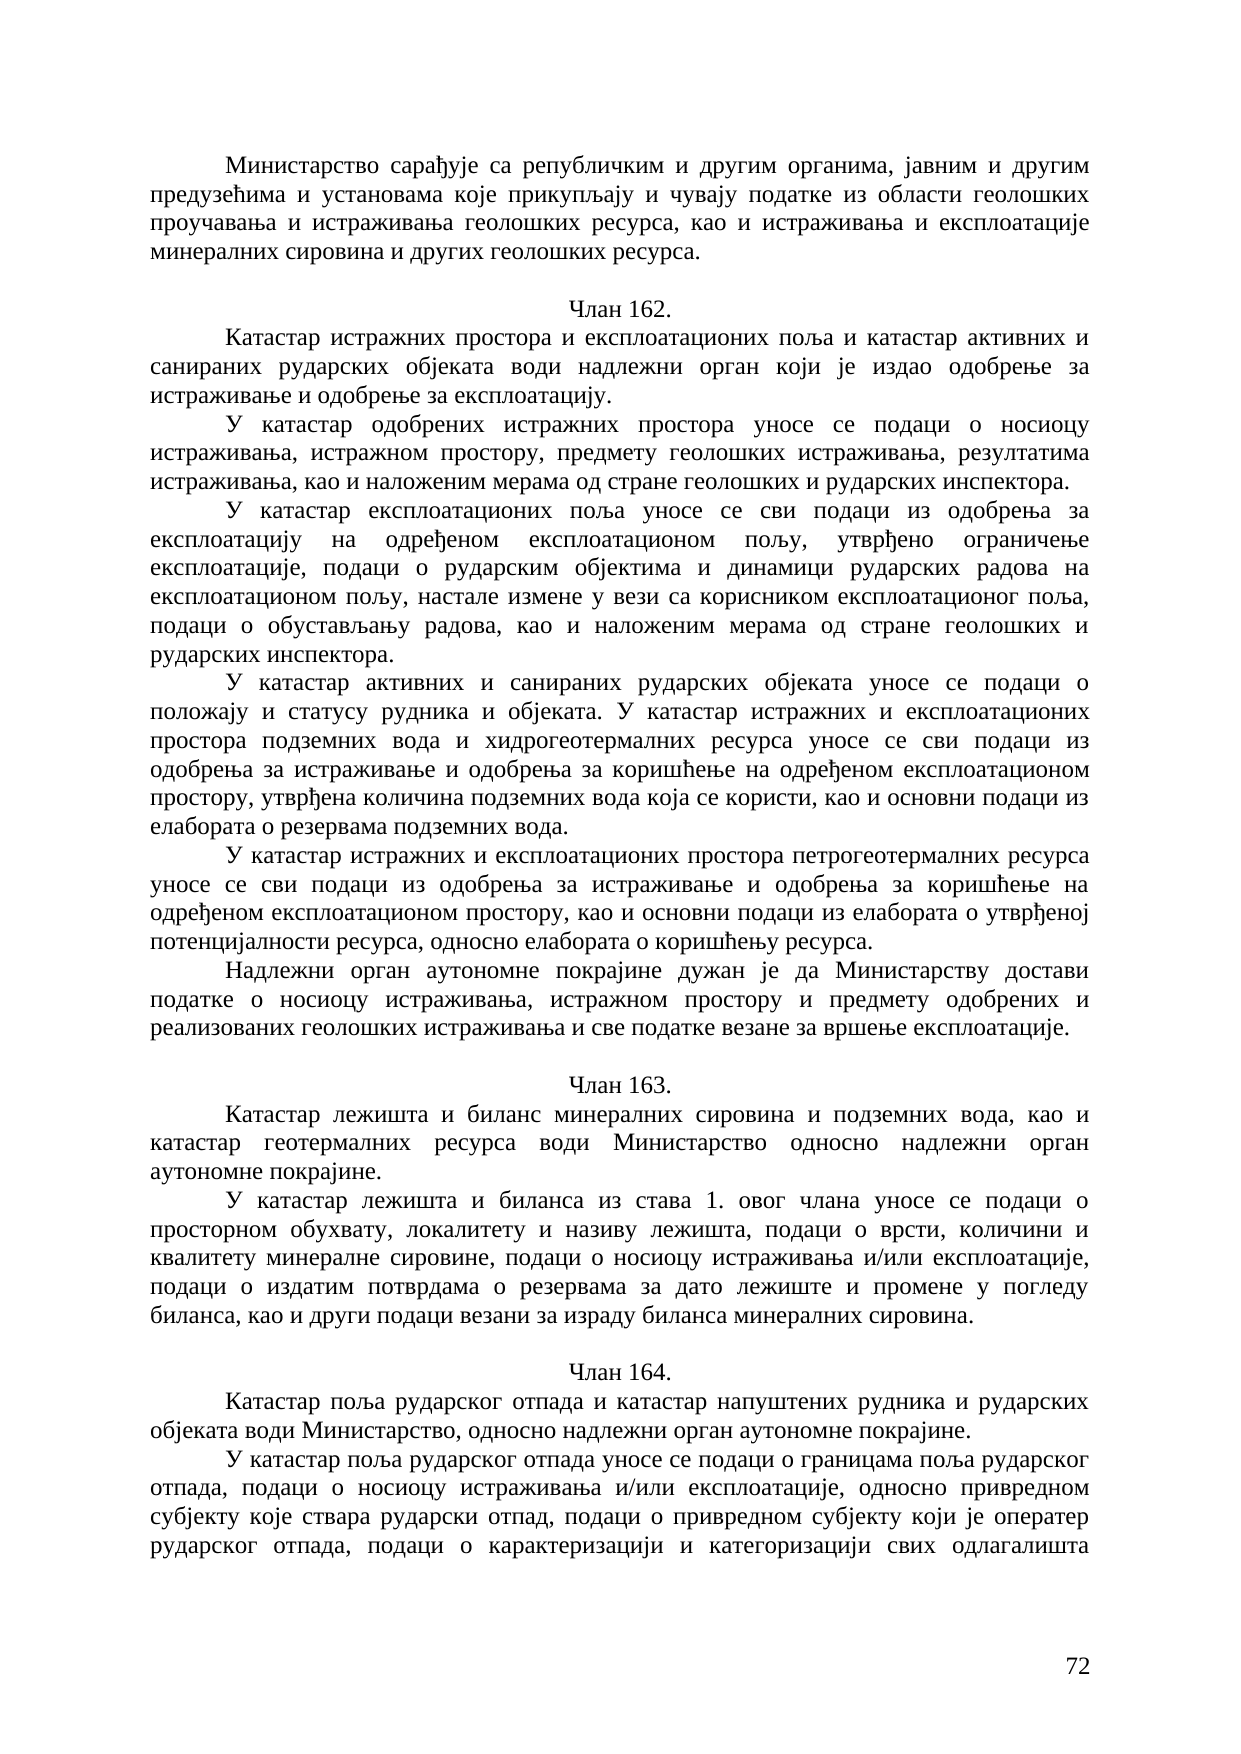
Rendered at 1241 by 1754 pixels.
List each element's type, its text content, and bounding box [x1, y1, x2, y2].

text Надлежни орган аутономне покрајине дужан је да Министарству достави податке о носиоцу истраживања, истражном простору и предмету одобрених и реализованих геолошких истраживања и све податке везане за вршење експлоатације. [150, 955, 1090, 1041]
text У катастар експлоатационих поља уносе се сви подаци из одобрења за експлоатацију на одређеном експлоатационом пољу, утврђено ограничење експлоатације, подаци о рударским објектима и динамици рударских радова на експлоатационом пољу, настале измене у вези са корисником експлоатационог поља, подаци о обустављању радова, као и наложеним мерама од стране геолошких и рударских инспектора. [150, 495, 1090, 667]
text Члан 162. [150, 294, 1090, 322]
text Члан 164. [150, 1357, 1090, 1386]
text У катастар одобрених истражних простора уносе се подаци о носиоцу истраживања, истражном простору, предмету геолошких истраживања, резултатима истраживања, као и наложеним мерама од стране геолошких и рударских инспектора. [150, 409, 1090, 495]
text Члан 163. [150, 1070, 1090, 1099]
text Катастар лежишта и биланс минералних сировина и подземних вода, као и катастар геотермалних ресурса води Министарство односно надлежни орган аутономне покрајине. [150, 1099, 1090, 1185]
text Катастар истражних простора и експлоатационих поља и катастар активних и санираних рударских објеката води надлежни орган који је издао одобрење за истраживање и одобрење за експлоатацију. [150, 322, 1090, 409]
text У катастар лежишта и биланса из става 1. овог члана уносе се подаци о просторном обухвату, локалитету и називу лежишта, подаци о врсти, количини и квалитету минералне сировине, подаци о носиоцу истраживања и/или експлоатације, подаци о издатим потврдама о резервама за дато лежиште и промене у погледу биланса, као и други подаци везани за израду биланса минералних сировина. [150, 1185, 1090, 1329]
text У катастар активних и санираних рударских објеката уносе се подаци о положају и статусу рудника и објеката. У катастар истражних и експлоатационих простора подземних вода и хидрогеотермалних ресурса уносе се сви подаци из одобрења за истраживање и одобрења за коришћење на одређеном експлоатационом простору, утврђена количина подземних вода која се користи, као и основни подаци из елабората о резервама подземних вода. [150, 667, 1090, 840]
text У катастар истражних и експлоатационих простора петрогеотермалних ресурса уносе се сви подаци из одобрења за истраживање и одобрења за коришћење на одређеном експлоатационом простору, као и основни подаци из елабората о утврђеној потенцијалности ресурса, односно елабората о коришћењу ресурса. [150, 840, 1090, 955]
text Катастар поља рударског отпада и катастар напуштених рудника и рударских објеката води Министарство, односно надлежни орган аутономне покрајине. [150, 1386, 1090, 1444]
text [150, 1444, 1090, 1559]
text Министарство сарађује са републичким и другим органима, јавним и другим предузећима и установама које прикупљају и чувају податке из области геолошких проучавања и истраживања геолошких ресурса, као и истраживања и експлоатације минералних сировина и других геолошких ресурса. [150, 150, 1090, 265]
